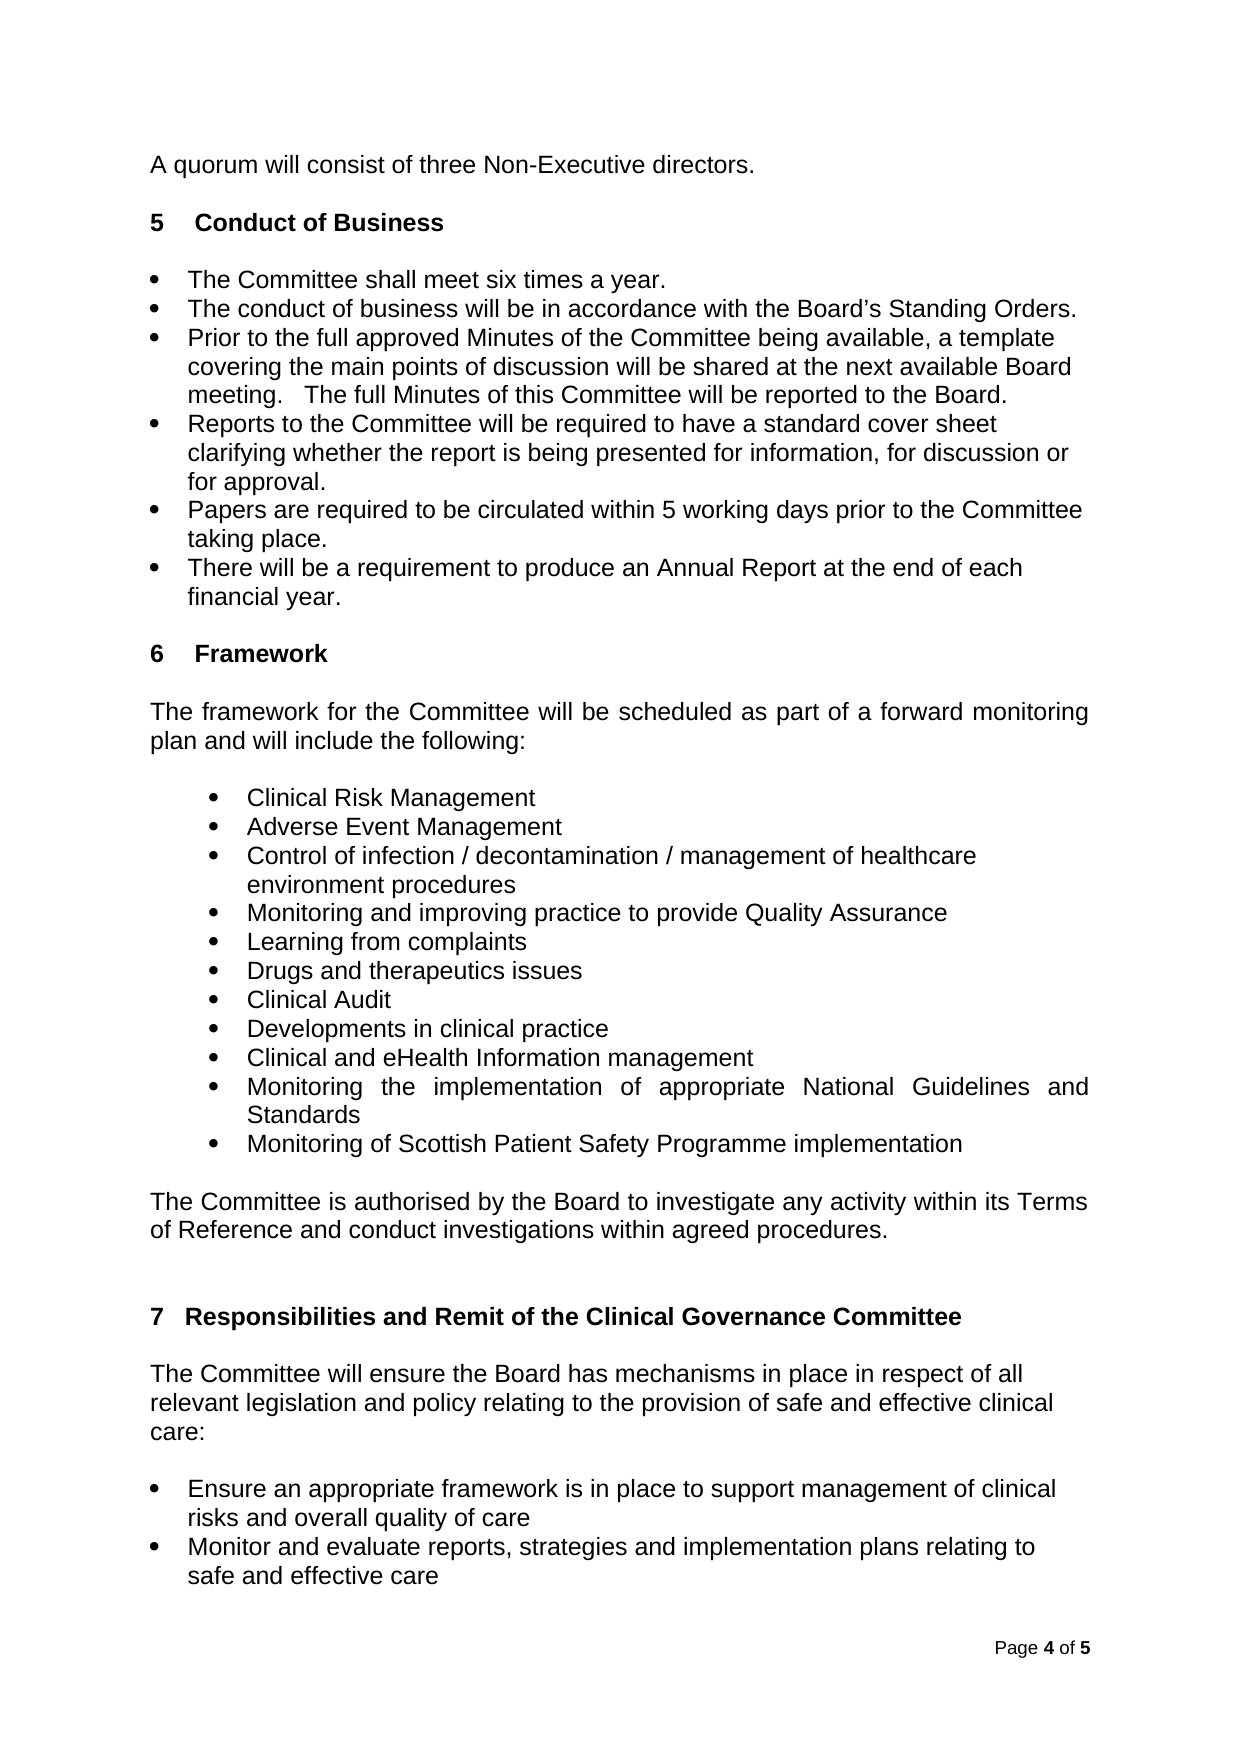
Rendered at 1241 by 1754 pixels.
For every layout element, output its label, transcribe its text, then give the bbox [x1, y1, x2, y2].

list Ensure an appropriate framework is in place to support management of clinical risks and overall quality of care [150, 1474, 1090, 1532]
text The Committee will ensure the Board has mechanisms in place in respect of all relevant legislation and policy relating to the provision of safe and effective clinical care: [150, 1359, 1090, 1446]
list There will be a requirement to produce an Annual Report at the end of each financial year. [150, 553, 1090, 611]
list Monitor and evaluate reports, strategies and implementation plans relating to safe and effective care [150, 1532, 1090, 1589]
list Monitoring and improving practice to provide Quality Assurance [209, 898, 1090, 927]
list Clinical Risk Management [209, 783, 1090, 812]
list The Committee shall meet six times a year. [150, 265, 1090, 294]
text The Committee is authorised by the Board to investigate any activity within its Terms of Reference and conduct investigations within agreed procedures. [150, 1187, 1090, 1244]
list Adverse Event Management [209, 812, 1090, 841]
list Papers are required to be circulated within 5 working days prior to the Committee taking place. [150, 495, 1090, 553]
list Clinical Audit [209, 985, 1090, 1014]
list Framework [150, 639, 1090, 668]
list Monitoring the implementation of appropriate National Guidelines and Standards [209, 1072, 1090, 1129]
text 5 Conduct of Business [150, 207, 1090, 236]
text A quorum will consist of three Non-Executive directors. [150, 150, 1090, 179]
list Learning from complaints [209, 927, 1090, 956]
list Prior to the full approved Minutes of the Committee being available, a template covering the main points of discussion will be shared at the next available Board meeting. The full Minutes of this Committee will be reported to the Board. [150, 323, 1090, 409]
list Developments in clinical practice [209, 1014, 1090, 1043]
list Reports to the Committee will be required to have a standard cover sheet clarifying whether the report is being presented for information, for discussion or for approval. [150, 409, 1090, 495]
list Monitoring of Scottish Patient Safety Programme implementation [209, 1129, 1090, 1158]
list Drugs and therapeutics issues [209, 956, 1090, 985]
list Control of infection / decontamination / management of healthcare environment procedures [209, 841, 1090, 898]
text 7 Responsibilities and Remit of the Clinical Governance Committee [150, 1302, 1090, 1331]
list Clinical and eHealth Information management [209, 1043, 1090, 1072]
list The conduct of business will be in accordance with the Board’s Standing Orders. [150, 294, 1090, 323]
text The framework for the Committee will be scheduled as part of a forward monitoring plan and will include the following: [150, 697, 1090, 754]
